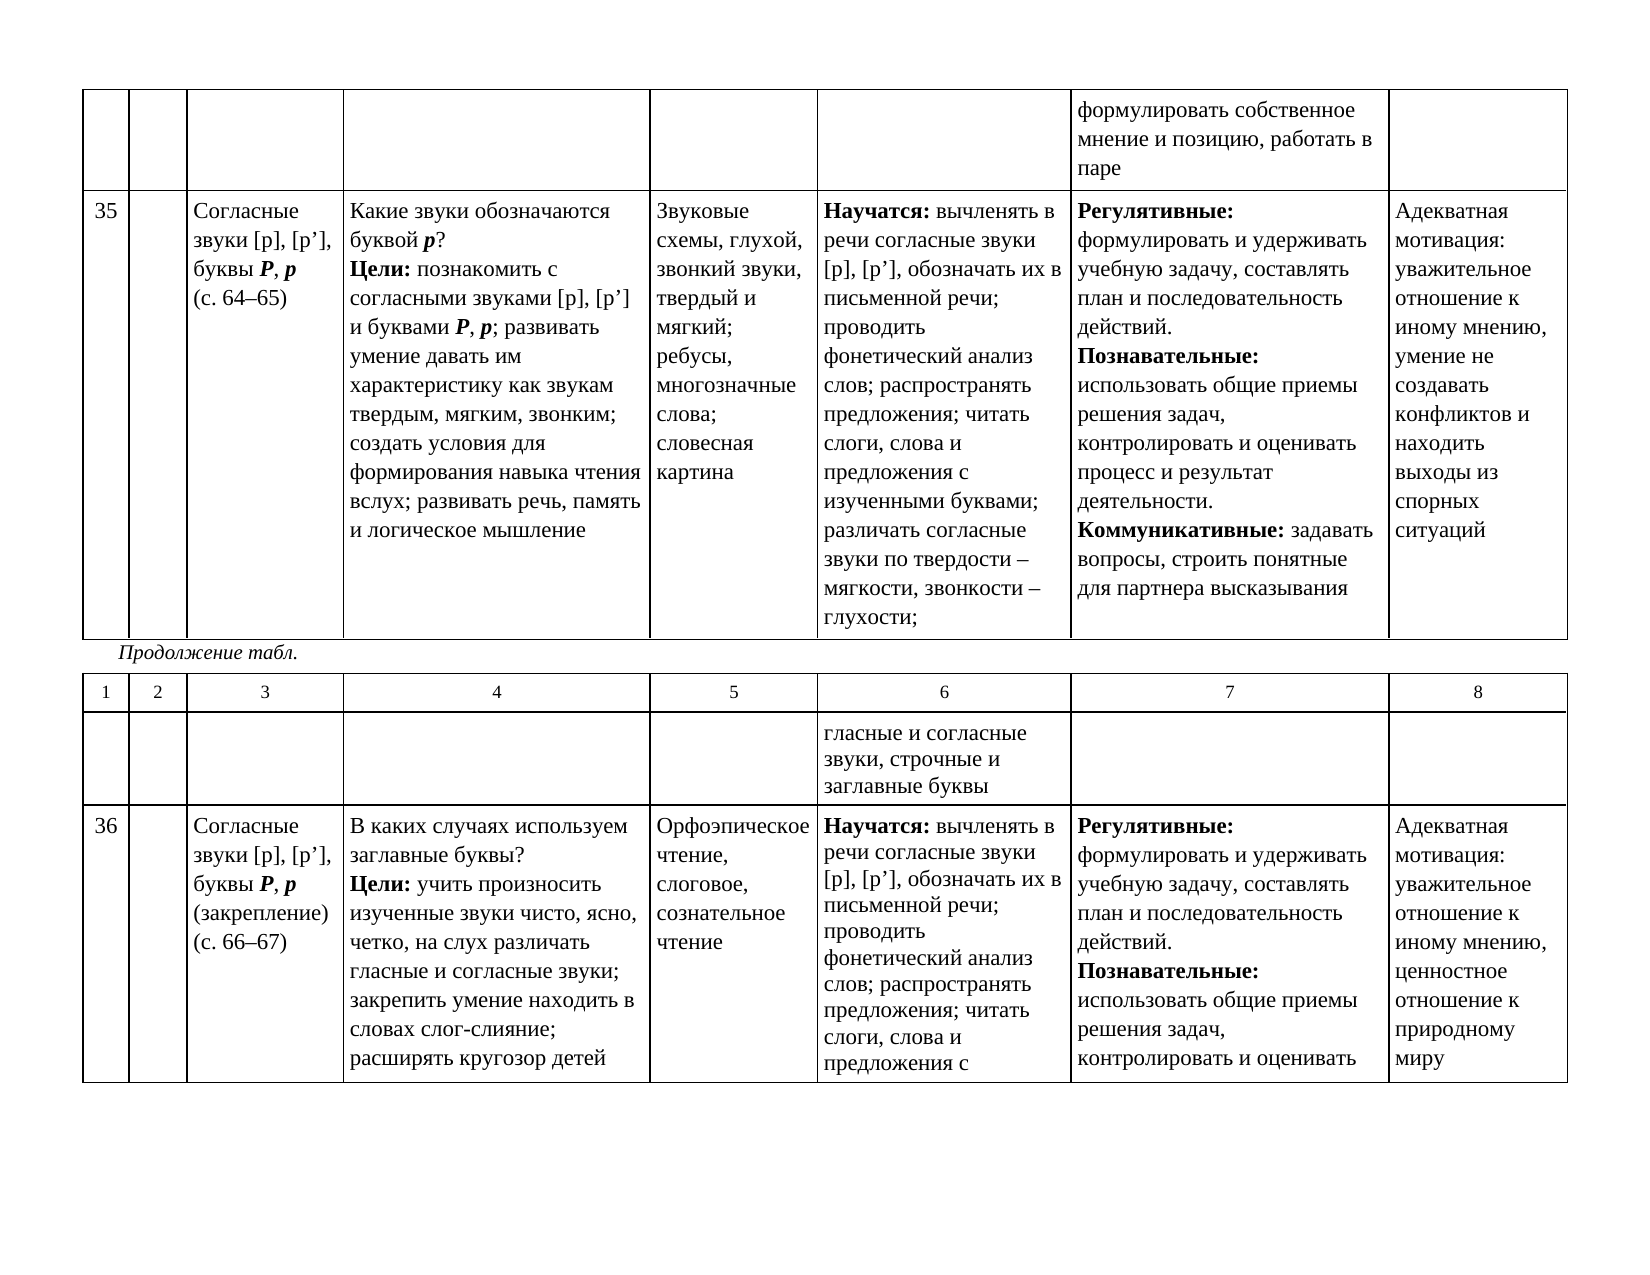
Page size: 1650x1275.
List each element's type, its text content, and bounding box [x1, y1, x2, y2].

table_cell 34 [84, 90, 128, 190]
table_header 6 [818, 674, 1070, 711]
table_cell [84, 713, 128, 804]
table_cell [818, 806, 1070, 1082]
table_cell [130, 713, 186, 804]
table_cell [1390, 711, 1567, 804]
table_header 1 [84, 674, 128, 711]
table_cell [344, 806, 649, 1082]
table_cell Адекватная мотивация: уважительное отношение к иному мнению, умение не создавать конфликтов и находить выходы из спорных ситуаций [1390, 190, 1567, 638]
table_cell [1390, 90, 1567, 190]
table_header 4 [344, 674, 649, 711]
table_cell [188, 806, 343, 1082]
table_cell [651, 713, 817, 804]
table_cell Согласные звуки [р], [р’], буквы Р, р (с. 64–65) [188, 191, 343, 638]
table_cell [1072, 806, 1388, 1082]
table_cell гласные и согласные звуки, строчные и заглавные буквы [818, 713, 1070, 804]
table_cell [130, 806, 186, 1082]
table_header 7 [1072, 674, 1388, 711]
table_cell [651, 90, 817, 190]
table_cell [1072, 90, 1388, 190]
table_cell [1390, 804, 1567, 1082]
table_header 3 [188, 674, 343, 711]
table_cell [188, 713, 343, 804]
table_cell Какие звуки обозначаются буквой р? Цели: познакомить с согласными звуками [р], [р’] и буквами Р, р; развивать умение давать им характеристику как звукам твердым, мягким, звонким; создать условия для формирования навыка чтения вслух; развивать речь, память и логическое мышление [344, 191, 649, 638]
table_cell [344, 713, 649, 804]
table_cell [130, 191, 186, 638]
table_cell [130, 90, 186, 190]
table_cell Звуковые схемы, глухой, звонкий звуки, твердый и мягкий; ребусы, многозначные слова; словесная картина [651, 191, 817, 638]
table_cell Научатся: вычленять в речи согласные звуки [р], [р’], обозначать их в письменной речи; проводить фонетический анализ слов; распространять предложения; читать слоги, слова и предложения с изученными буквами; различать согласные звуки по твердости – мягкости, звонкости – глухости; [818, 191, 1070, 638]
table_cell 36 [84, 806, 128, 1082]
table_header 8 [1390, 674, 1567, 711]
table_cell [818, 90, 1070, 190]
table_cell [188, 90, 343, 190]
table_header 5 [651, 674, 817, 711]
text Продолжение табл. [118, 640, 1532, 664]
table_cell [1072, 713, 1388, 804]
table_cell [344, 90, 649, 190]
table_header 2 [130, 674, 186, 711]
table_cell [651, 806, 817, 1082]
table_cell 35 [84, 191, 128, 638]
